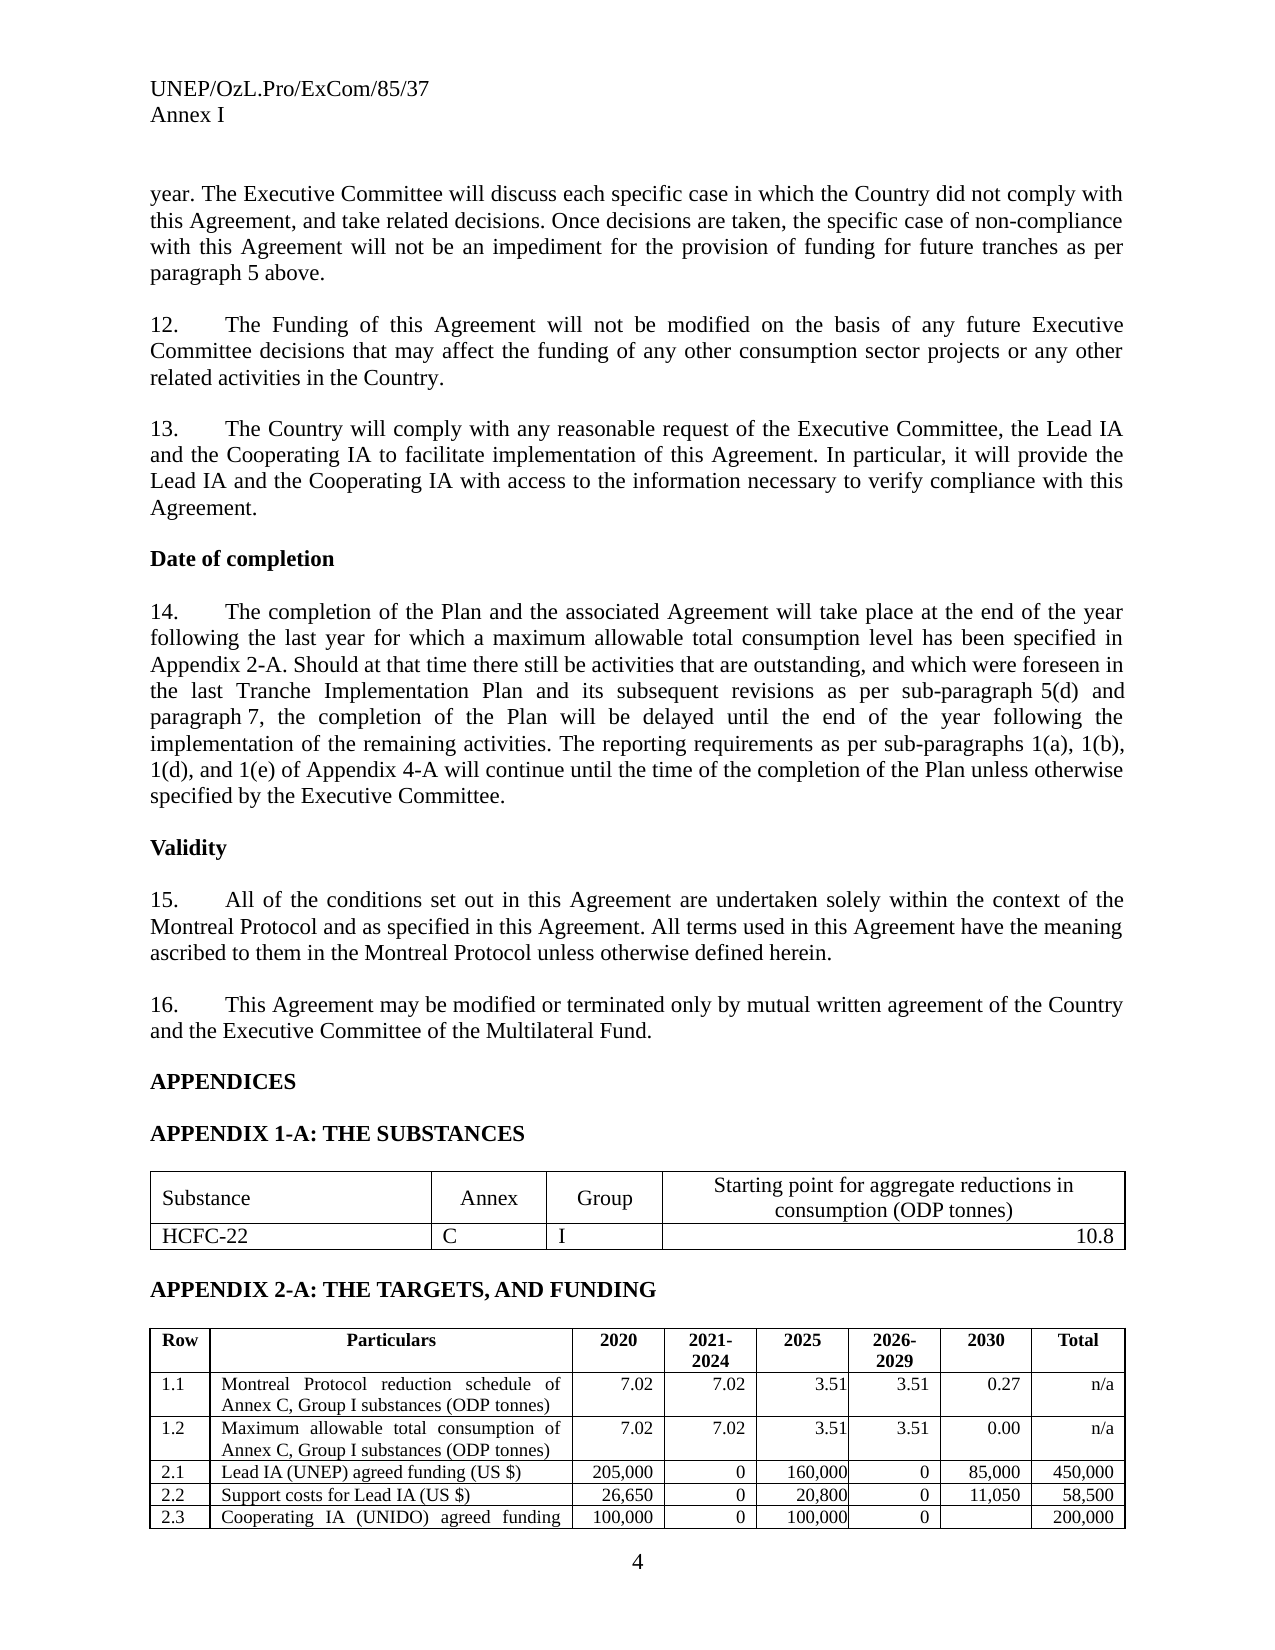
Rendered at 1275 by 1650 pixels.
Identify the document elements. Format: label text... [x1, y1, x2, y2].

table_cell 7.02 [665, 1373, 756, 1416]
table_cell 7.02 [573, 1373, 664, 1416]
table_cell 0 [849, 1461, 940, 1483]
table_cell 10.8 [663, 1224, 1124, 1249]
table_header Annex [432, 1172, 546, 1222]
table_cell 100,000 [573, 1506, 664, 1528]
table_cell n/a [1032, 1373, 1124, 1416]
table_cell 7.02 [665, 1417, 756, 1460]
table_header Group [547, 1172, 662, 1222]
table_cell n/a [1032, 1417, 1124, 1460]
table_cell 7.02 [573, 1417, 664, 1460]
table_cell 205,000 [573, 1461, 664, 1483]
table_cell I [547, 1224, 662, 1249]
table_cell 0.00 [941, 1417, 1031, 1460]
table_cell C [432, 1224, 546, 1249]
text APPENDICES [150, 1068, 1125, 1095]
table_header Particulars [211, 1329, 572, 1372]
text Validity [150, 834, 1125, 860]
table_cell 2.3 [151, 1506, 209, 1528]
table_cell HCFC-22 [151, 1224, 431, 1249]
table_cell Support costs for Lead IA (US $) [211, 1484, 572, 1505]
table_header Starting point for aggregate reductions in consumption (ODP tonnes) [663, 1172, 1124, 1222]
table_cell 11,050 [941, 1484, 1031, 1505]
table_cell 160,000 [757, 1461, 848, 1483]
list The Country will comply with any reasonable request of the Executive Committee, the Lead IA and the Cooperating IA to facilitate implementation of this Agreement. In particular, it will provide the Lead IA and the Cooperating IA with access to the information necessary to verify compliance with this Agreement. [150, 415, 1125, 520]
table_cell 200,000 [1032, 1506, 1124, 1528]
table_cell 26,650 [573, 1484, 664, 1505]
table_cell Lead IA (UNEP) agreed funding (US $) [211, 1461, 572, 1483]
text APPENDIX 2-A: THE TARGETS, AND FUNDING [150, 1276, 1125, 1302]
table_cell 450,000 [1032, 1461, 1124, 1483]
table_cell Montreal Protocol reduction schedule of Annex C, Group I substances (ODP tonnes) [211, 1373, 572, 1416]
list This Agreement may be modified or terminated only by mutual written agreement of the Country and the Executive Committee of the Multilateral Fund. [150, 991, 1125, 1043]
table_header Substance [151, 1172, 431, 1222]
table_cell 85,000 [941, 1461, 1031, 1483]
table_cell 100,000 [757, 1506, 848, 1528]
table_header 2026-2029 [849, 1329, 940, 1372]
text Date of completion [150, 545, 1125, 572]
table_cell [941, 1506, 1031, 1528]
list The completion of the Plan and the associated Agreement will take place at the end of the year following the last year for which a maximum allowable total consumption level has been specified in Appendix 2-A. Should at that time there still be activities that are outstanding, and which were foreseen in the last Tranche Implementation Plan and its subsequent revisions as per sub-paragraph 5(d) and paragraph 7, the completion of the Plan will be delayed until the end of the year following the implementation of the remaining activities. The reporting requirements as per sub-paragraphs 1(a), 1(b), 1(d), and 1(e) of Appendix 4-A will continue until the time of the completion of the Plan unless otherwise specified by the Executive Committee. [150, 598, 1125, 809]
table_cell 2.1 [151, 1461, 209, 1483]
table_cell 0 [665, 1484, 756, 1505]
table_cell 3.51 [849, 1373, 940, 1416]
table_cell 0 [665, 1461, 756, 1483]
table_cell 3.51 [757, 1373, 848, 1416]
table_cell Maximum allowable total consumption of Annex C, Group I substances (ODP tonnes) [211, 1417, 572, 1460]
list All of the conditions set out in this Agreement are undertaken solely within the context of the Montreal Protocol and as specified in this Agreement. All terms used in this Agreement have the meaning ascribed to them in the Montreal Protocol unless otherwise defined herein. [150, 887, 1125, 966]
table_cell 1.1 [151, 1373, 209, 1416]
table_cell 0 [849, 1506, 940, 1528]
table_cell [211, 1506, 572, 1528]
table_cell 3.51 [757, 1417, 848, 1460]
table_cell 0 [665, 1506, 756, 1528]
table_header 2020 [573, 1329, 664, 1372]
table_cell 0 [849, 1484, 940, 1505]
table_cell 1.2 [151, 1417, 209, 1460]
table_cell 20,800 [757, 1484, 848, 1505]
table_cell 2.2 [151, 1484, 209, 1505]
table_header Total [1032, 1329, 1124, 1372]
table_header Row [151, 1329, 209, 1372]
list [150, 180, 1125, 286]
table_header 2021-2024 [665, 1329, 756, 1372]
table_header 2025 [757, 1329, 848, 1372]
table_header 2030 [941, 1329, 1031, 1372]
table_cell 3.51 [849, 1417, 940, 1460]
list The Funding of this Agreement will not be modified on the basis of any future Executive Committee decisions that may affect the funding of any other consumption sector projects or any other related activities in the Country. [150, 311, 1125, 390]
table_cell 58,500 [1032, 1484, 1124, 1505]
table_cell 0.27 [941, 1373, 1031, 1416]
text APPENDIX 1-A: THE SUBSTANCES [150, 1120, 1125, 1146]
